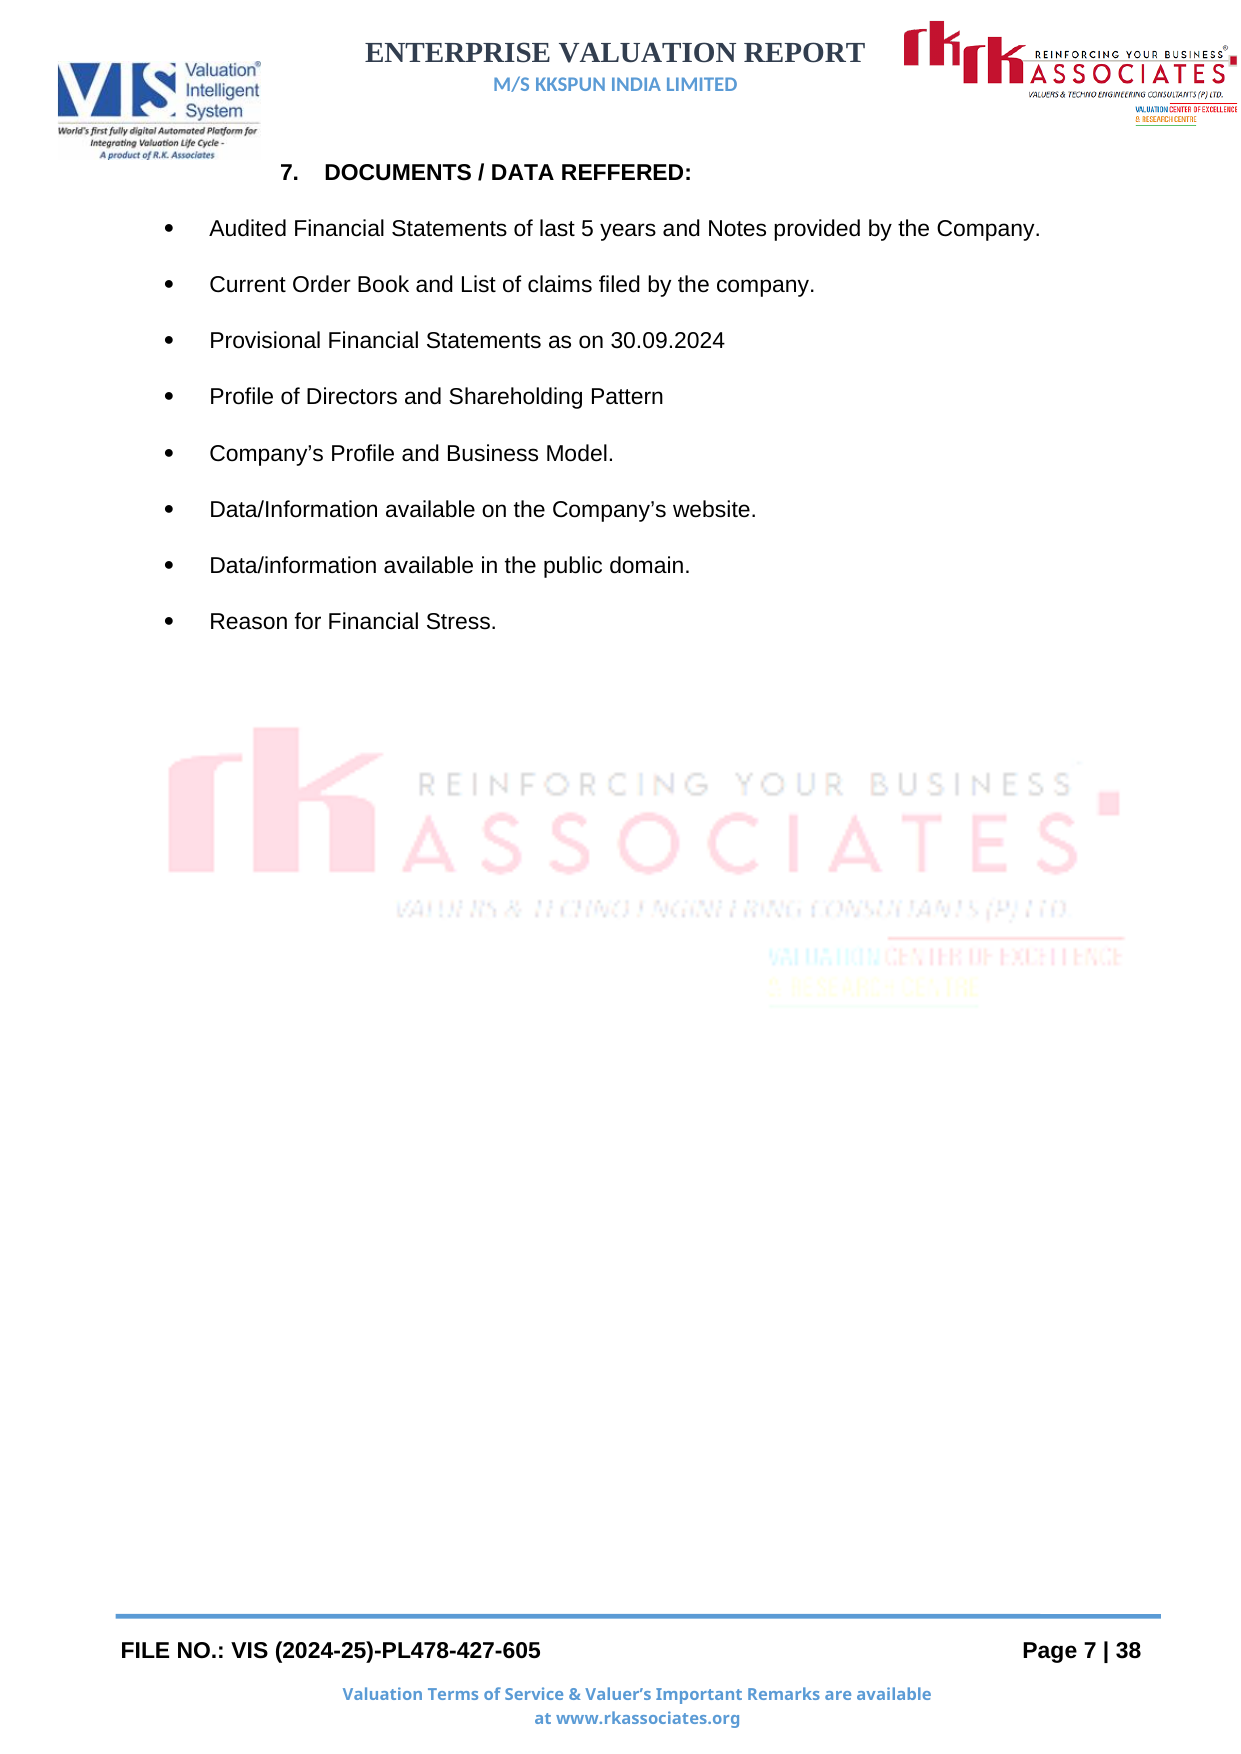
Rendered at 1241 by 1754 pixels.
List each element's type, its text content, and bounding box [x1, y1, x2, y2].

list Data/Information available on the Company’s website. [165, 496, 1139, 522]
picture [57, 61, 261, 160]
list Audited Financial Statements of last 5 years and Notes provided by the Company. [165, 215, 1139, 241]
list Data/information available in the public domain. [165, 552, 1139, 578]
picture [898, 14, 1237, 125]
list DOCUMENTS / DATA REFFERED: [120, 159, 1154, 185]
list Company’s Profile and Business Model. [165, 439, 1139, 466]
list Current Order Book and List of claims filed by the company. [165, 271, 1139, 297]
list Provisional Financial Statements as on 30.09.2024 [165, 327, 1139, 353]
list Profile of Directors and Shareholding Pattern [165, 383, 1139, 410]
list Reason for Financial Stress. [165, 608, 1139, 634]
